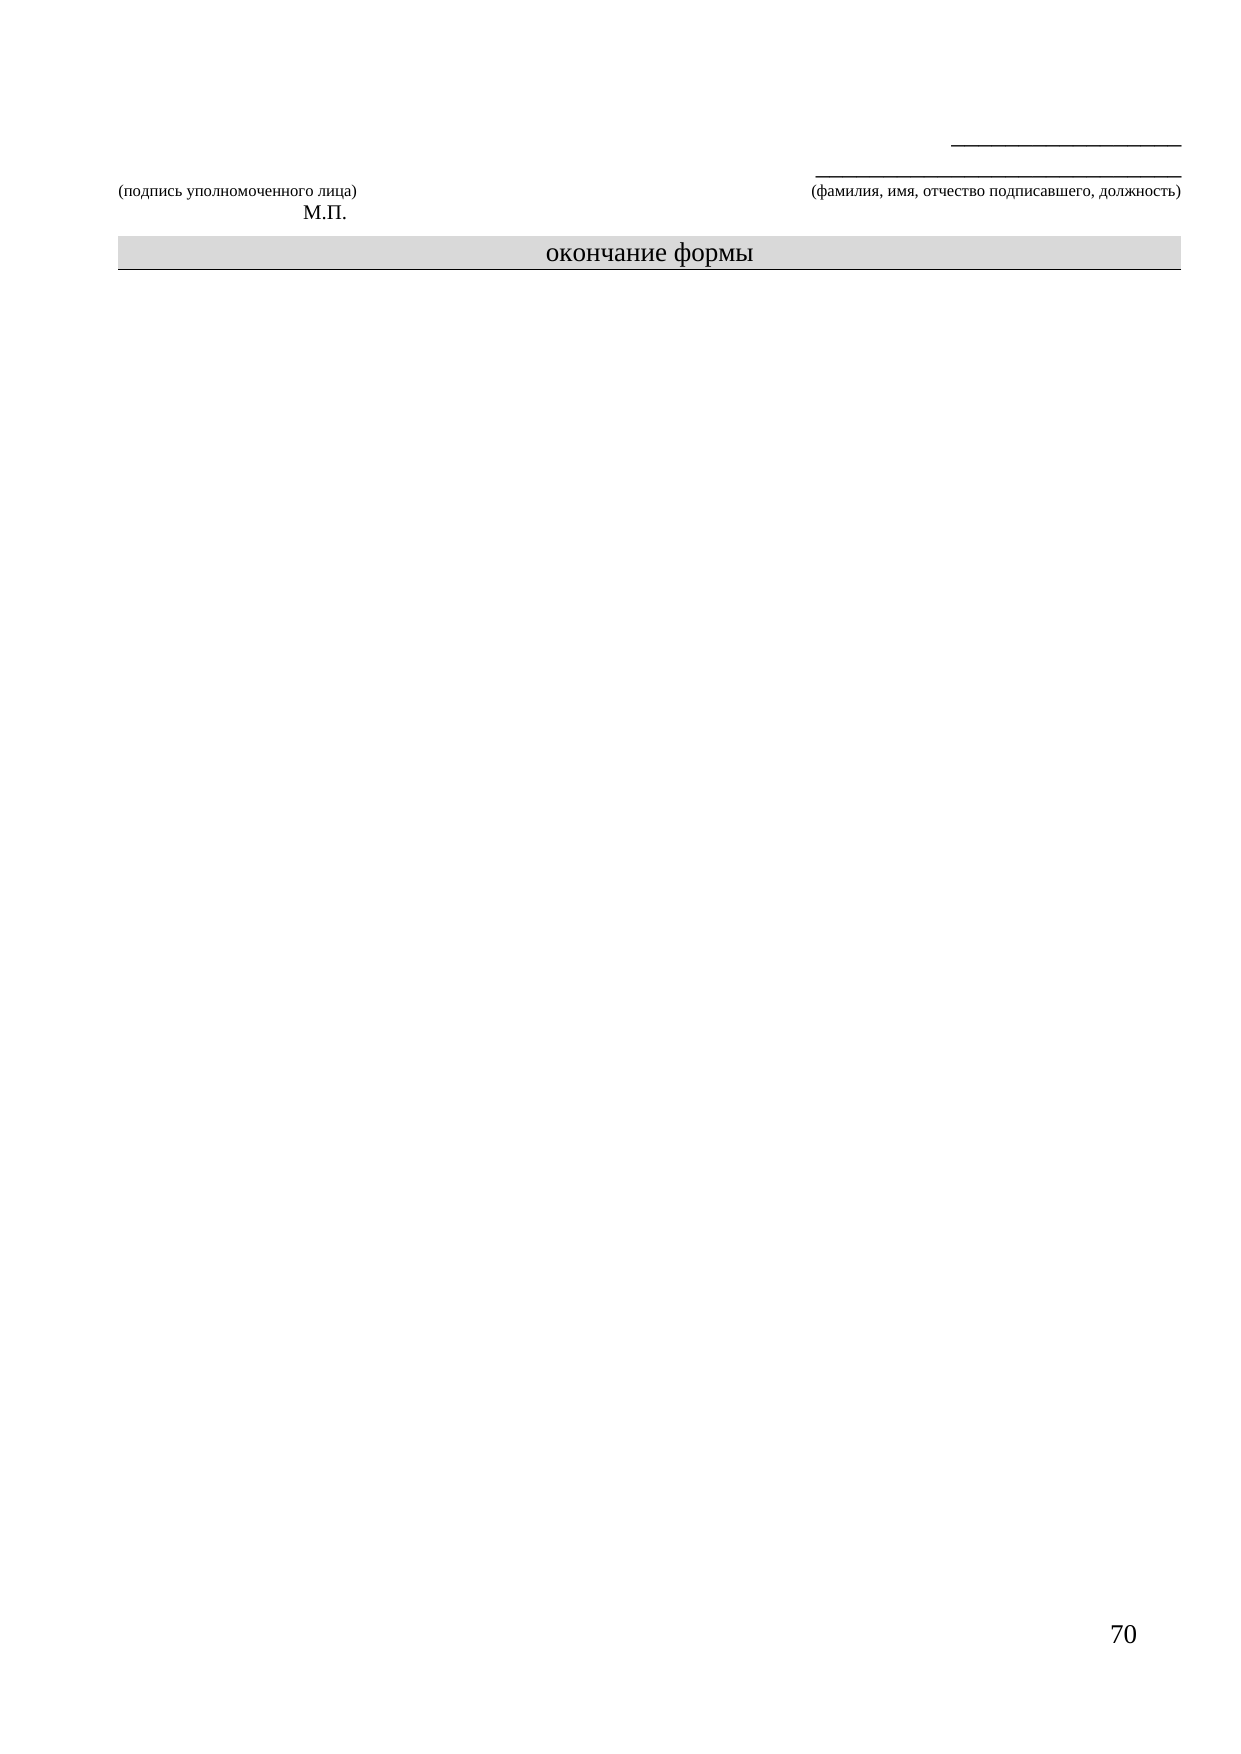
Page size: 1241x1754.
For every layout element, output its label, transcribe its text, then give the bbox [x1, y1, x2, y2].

text М.П. [118, 199, 1181, 224]
text окончание формы [118, 236, 1181, 269]
text _________________ ___________________________ [118, 118, 1181, 180]
text (подпись уполномоченного лица) (фамилия, имя, отчество подписавшего, должность) [118, 180, 1181, 199]
